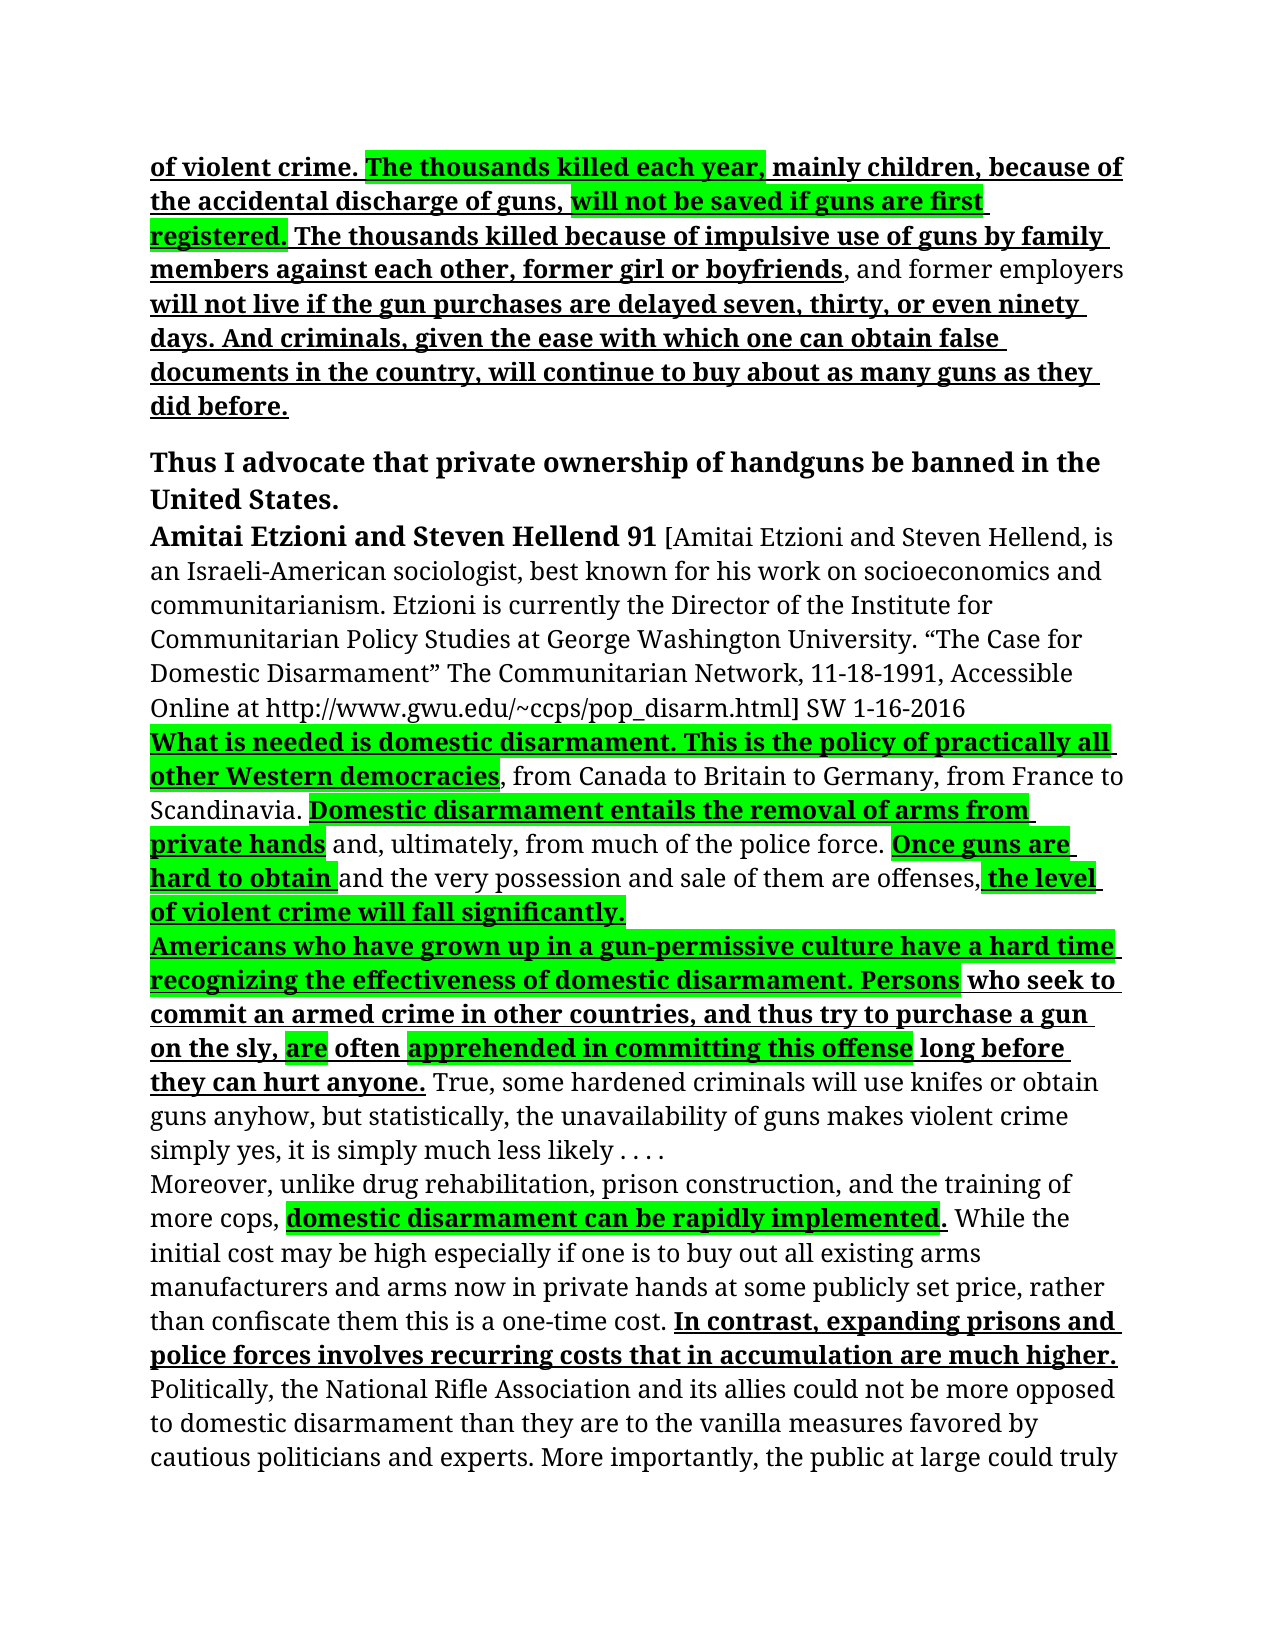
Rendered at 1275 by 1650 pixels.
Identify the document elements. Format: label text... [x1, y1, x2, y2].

text What is needed is domestic disarmament. This is the policy of practically all other Western democracies, from Canada to Britain to Germany, from France to Scandinavia. Domestic disarmament entails the removal of arms from private hands and, ultimately, from much of the police force. Once guns are hard to obtain and the very possession and sale of them are offenses, the level of violent crime will fall significantly. [150, 724, 1125, 929]
text Americans who have grown up in a gun-permissive culture have a hard time recognizing the effectiveness of domestic disarmament. Persons who seek to commit an armed crime in other countries, and thus try to purchase a gun on the sly, are often apprehended in committing this offense long before they can hurt anyone. True, some hardened criminals will use knifes or obtain guns anyhow, but statistically, the unavailability of guns makes violent crime simply yes, it is simply much less likely . . . . [150, 929, 1125, 1167]
subtitle Thus I advocate that private ownership of handguns be banned in the United States. [150, 443, 1125, 517]
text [150, 1167, 1125, 1474]
text Amitai Etzioni and Steven Hellend 91 [Amitai Etzioni and Steven Hellend, is an Israeli-American sociologist, best known for his work on socioeconomics and communitarianism. Etzioni is currently the Director of the Institute for Communitarian Policy Studies at George Washington University. “The Case for Domestic Disarmament” The Communitarian Network, 11-18-1991, Accessible Online at http://www.gwu.edu/~ccps/pop_disarm.html] SW 1-16-2016 [150, 517, 1125, 724]
